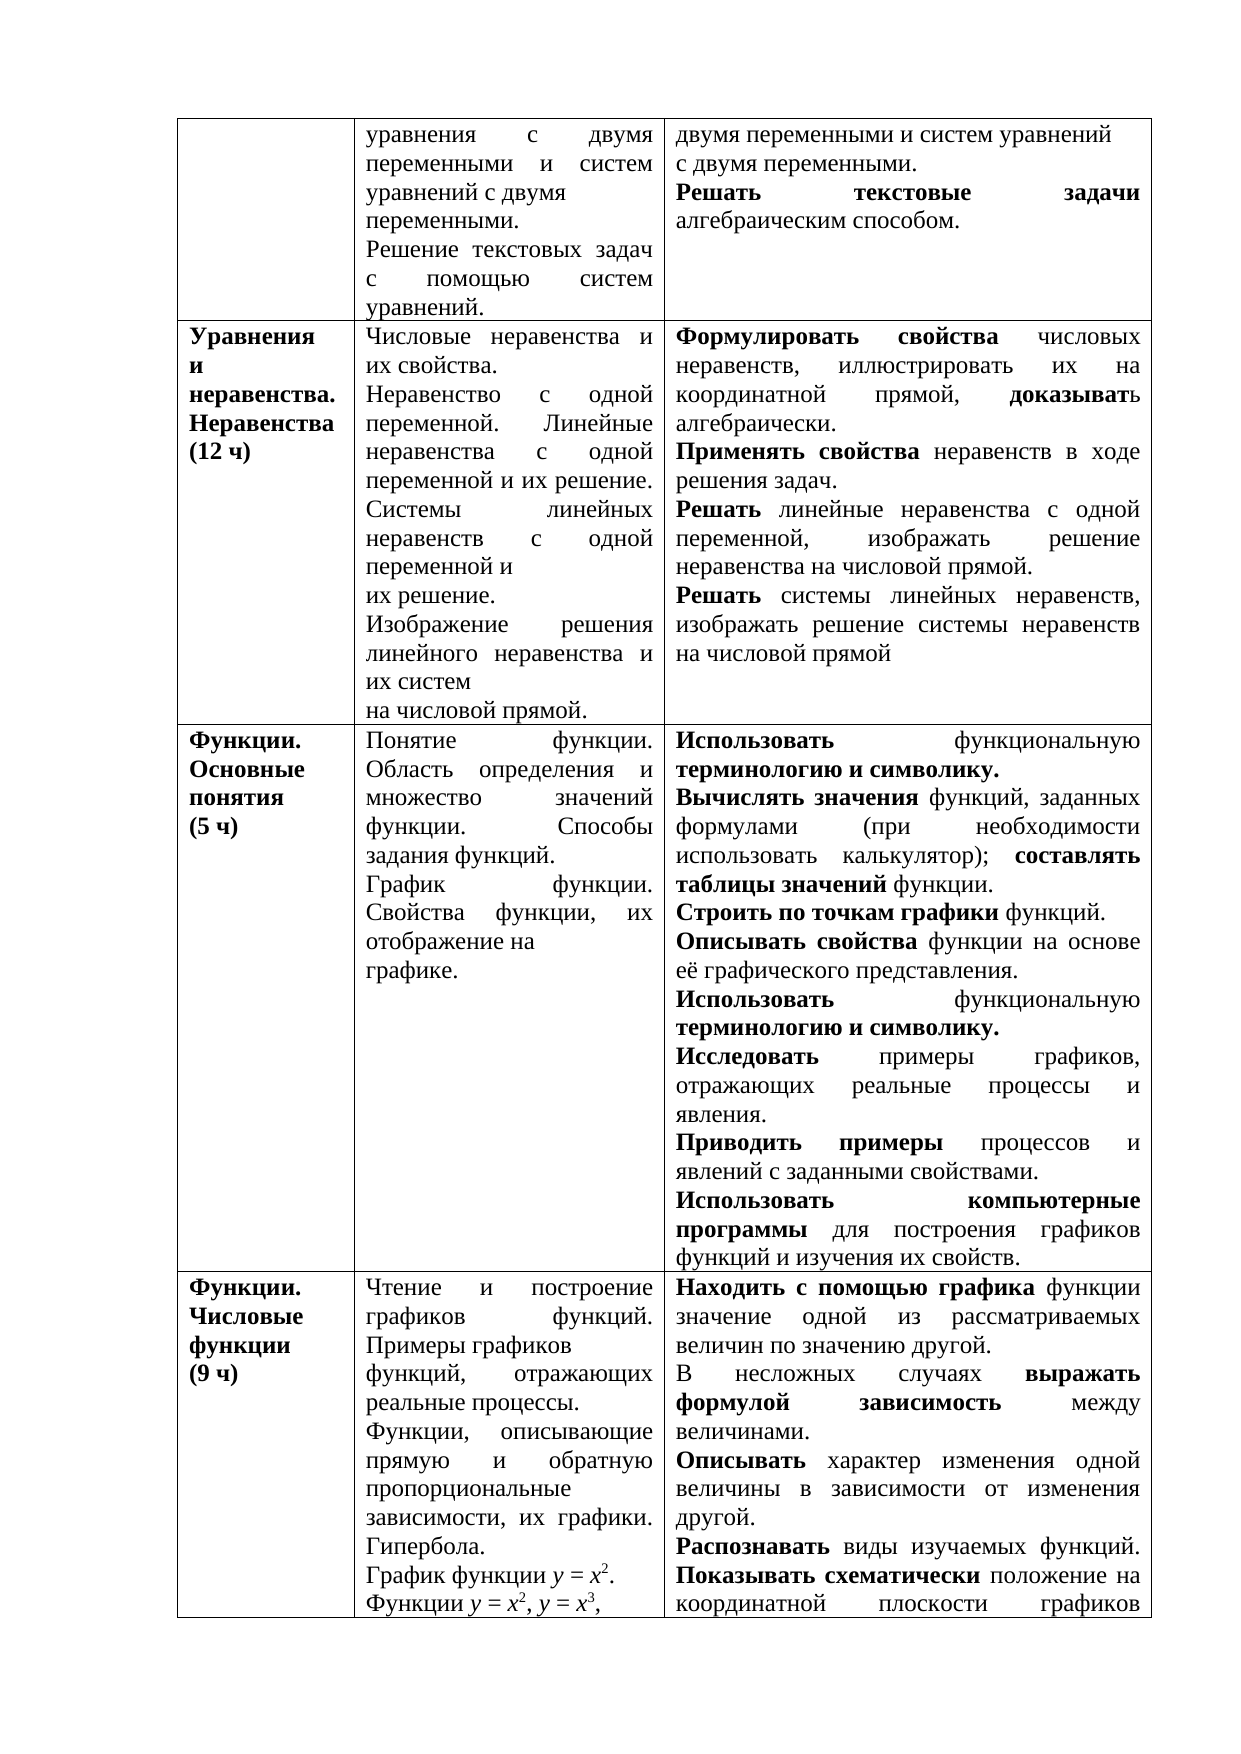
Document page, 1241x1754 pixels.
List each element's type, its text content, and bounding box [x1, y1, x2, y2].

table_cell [178, 1272, 354, 1617]
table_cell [665, 1272, 1151, 1617]
table_cell Использовать функциональную терминологию и символику. Вычислять значения функций, заданных формулами (при необходимости использовать калькулятор); составлять таблицы значений функции. Строить по точкам графики функций. Описывать свойства функции на основе её графического представления. Использовать функциональную терминологию и символику. Исследовать примеры графиков, отражающих реальные процессы и явления. Приводить примеры процессов и явлений с заданными свойствами. Использовать компьютерные программы для построения графиков функций и изучения их свойств. [665, 725, 1151, 1271]
table_cell Функции. Основные понятия (5 ч) [178, 725, 354, 1271]
table_cell Числовые неравенства и их свойства. Неравенство с одной переменной. Линейные неравенства с одной переменной и их решение. Системы линейных неравенств с одной переменной и их решение. Изображение решения линейного неравенства и их систем на числовой прямой. [355, 321, 664, 724]
table_cell Формулировать свойства числовых неравенств, иллюстрировать их на координатной прямой, доказывать алгебраически. Применять свойства неравенств в ходе решения задач. Решать линейные неравенства с одной переменной, изображать решение неравенства на числовой прямой. Решать системы линейных неравенств, изображать решение системы неравенств на числовой прямой [665, 321, 1151, 724]
table_cell Уравнения и неравенства. Неравенства (12 ч) [178, 321, 354, 724]
table_cell Понятие функции. Область определения и множество значений функции. Способы задания функций. График функции. Свойства функции, их отображение на графике. [355, 725, 664, 1271]
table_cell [178, 119, 354, 320]
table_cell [355, 119, 664, 320]
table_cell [665, 119, 1151, 320]
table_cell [355, 1272, 664, 1617]
